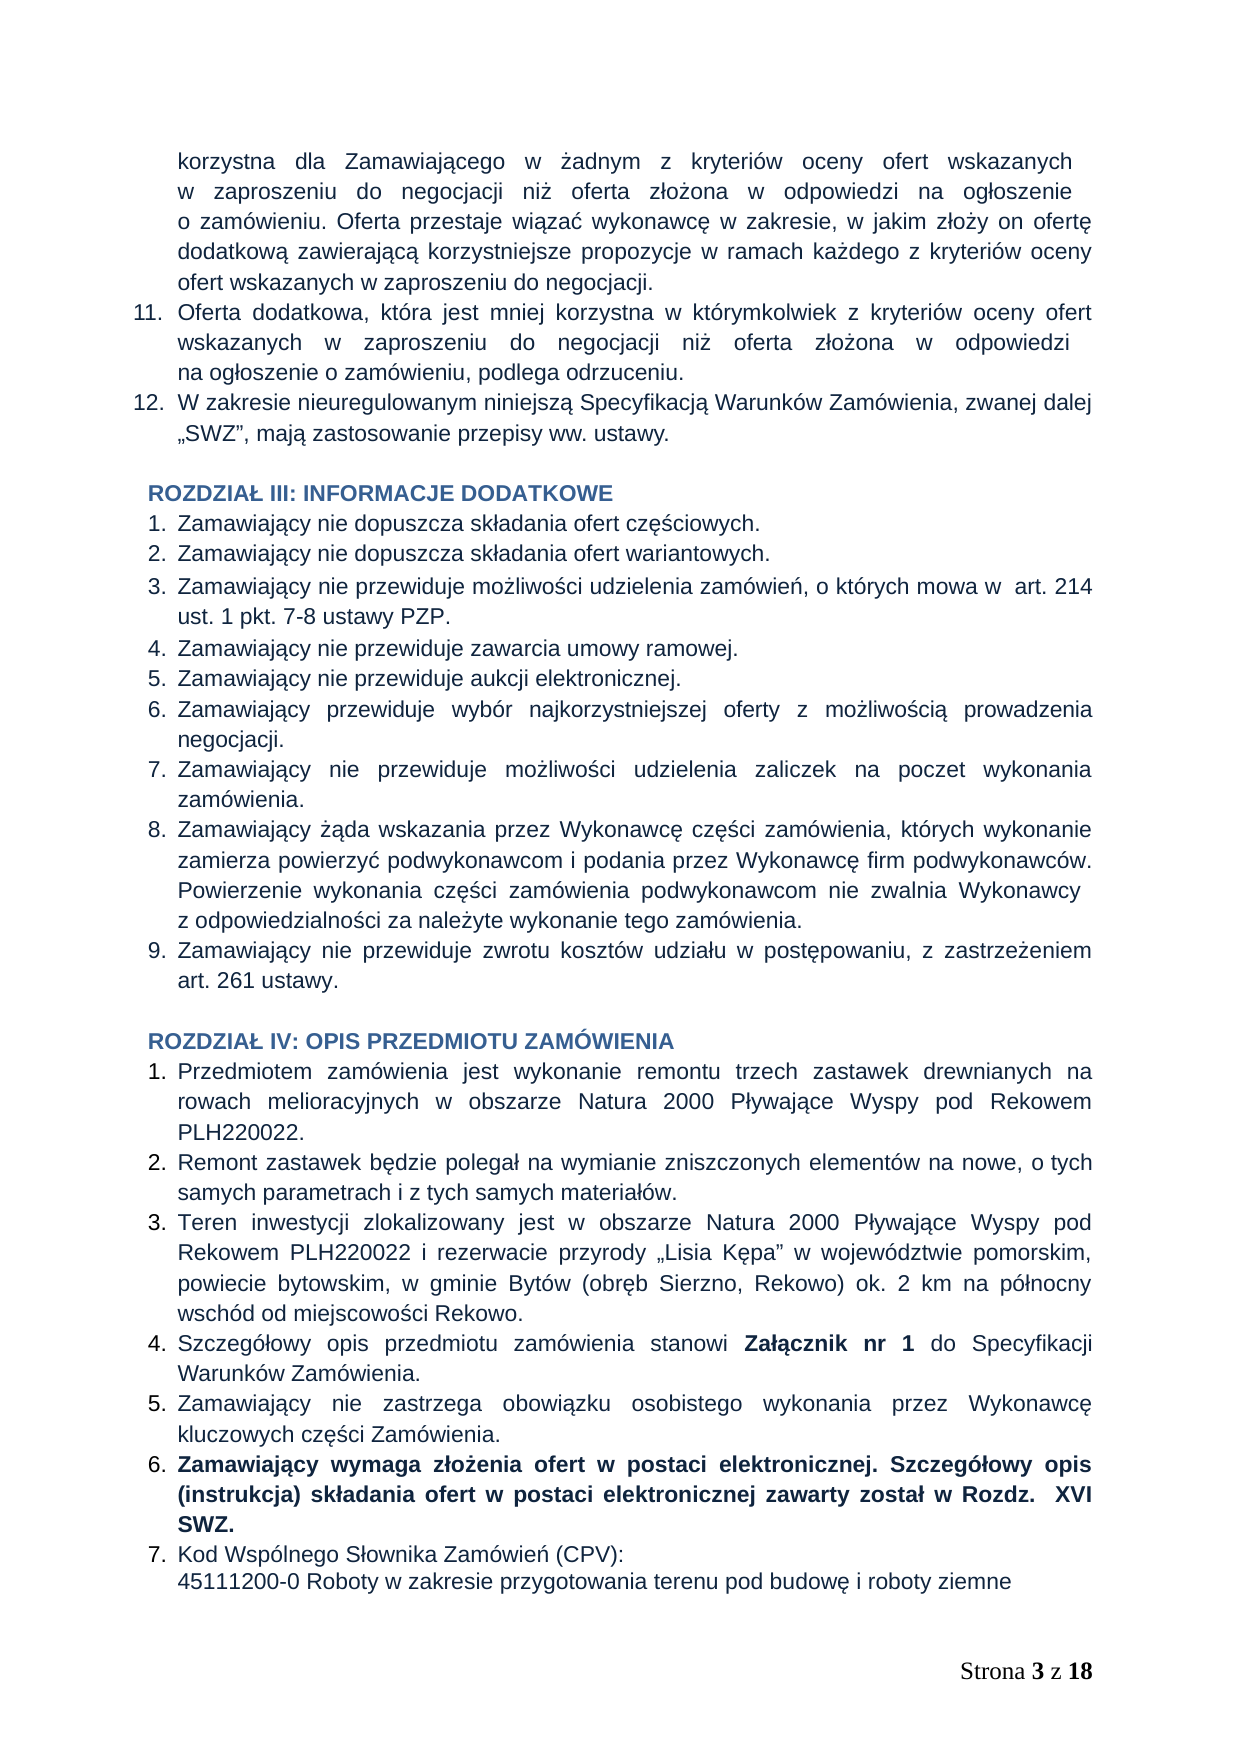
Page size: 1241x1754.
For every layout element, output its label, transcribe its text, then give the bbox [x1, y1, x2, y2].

list Zamawiający nie przewiduje możliwości udzielenia zaliczek na poczet wykonania zamówienia. [148, 756, 1093, 812]
list Przedmiotem zamówienia jest wykonanie remontu trzech zastawek drewnianych na rowach melioracyjnych w obszarze Natura 2000 Pływające Wyspy pod Rekowem PLH220022. [148, 1058, 1093, 1145]
list Zamawiający nie dopuszcza składania ofert wariantowych. [148, 540, 1093, 567]
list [133, 148, 1093, 295]
list Szczegółowy opis przedmiotu zamówienia stanowi Załącznik nr 1 do Specyfikacji Warunków Zamówienia. [148, 1330, 1093, 1386]
list Zamawiający nie przewiduje możliwości udzielenia zamówień, o których mowa w art. 214 ust. 1 pkt. 7-8 ustawy PZP. [148, 573, 1093, 629]
list Zamawiający nie dopuszcza składania ofert częściowych. [148, 510, 1093, 536]
text ROZDZIAŁ IV: OPIS PRZEDMIOTU ZAMÓWIENIA [148, 1028, 1093, 1054]
list Remont zastawek będzie polegał na wymianie zniszczonych elementów na nowe, o tych samych parametrach i z tych samych materiałów. [148, 1149, 1093, 1205]
list Zamawiający nie przewiduje zwrotu kosztów udziału w postępowaniu, z zastrzeżeniem art. 261 ustawy. [148, 937, 1093, 994]
list Zamawiający nie przewiduje aukcji elektronicznej. [148, 665, 1093, 692]
text ROZDZIAŁ III: INFORMACJE DODATKOWE [148, 480, 1093, 506]
list Kod Wspólnego Słownika Zamówień (CPV): [148, 1541, 1093, 1568]
list Zamawiający nie przewiduje zawarcia umowy ramowej. [148, 635, 1093, 661]
list Oferta dodatkowa, która jest mniej korzystna w którymkolwiek z kryteriów oceny ofert wskazanych w zaproszeniu do negocjacji niż oferta złożona w odpowiedzi na ogłoszenie o zamówieniu, podlega odrzuceniu. [133, 299, 1093, 385]
list Zamawiający nie zastrzega obowiązku osobistego wykonania przez Wykonawcę kluczowych części Zamówienia. [148, 1390, 1093, 1447]
list Zamawiający żąda wskazania przez Wykonawcę części zamówienia, których wykonanie zamierza powierzyć podwykonawcom i podania przez Wykonawcę firm podwykonawców. Powierzenie wykonania części zamówienia podwykonawcom nie zwalnia Wykonawcy z odpowiedzialności za należyte wykonanie tego zamówienia. [148, 816, 1093, 933]
list W zakresie nieuregulowanym niniejszą Specyfikacją Warunków Zamówienia, zwanej dalej „SWZ”, mają zastosowanie przepisy ww. ustawy. [133, 389, 1093, 446]
list Zamawiający wymaga złożenia ofert w postaci elektronicznej. Szczegółowy opis (instrukcja) składania ofert w postaci elektronicznej zawarty został w Rozdz. XVI SWZ. [148, 1451, 1093, 1537]
list Zamawiający przewiduje wybór najkorzystniejszej oferty z możliwością prowadzenia negocjacji. [148, 696, 1093, 752]
text 45111200-0 Roboty w zakresie przygotowania terenu pod budowę i roboty ziemne [177, 1568, 1093, 1594]
list Teren inwestycji zlokalizowany jest w obszarze Natura 2000 Pływające Wyspy pod Rekowem PLH220022 i rezerwacie przyrody „Lisia Kępa” w województwie pomorskim, powiecie bytowskim, w gminie Bytów (obręb Sierzno, Rekowo) ok. 2 km na północny wschód od miejscowości Rekowo. [148, 1209, 1093, 1326]
